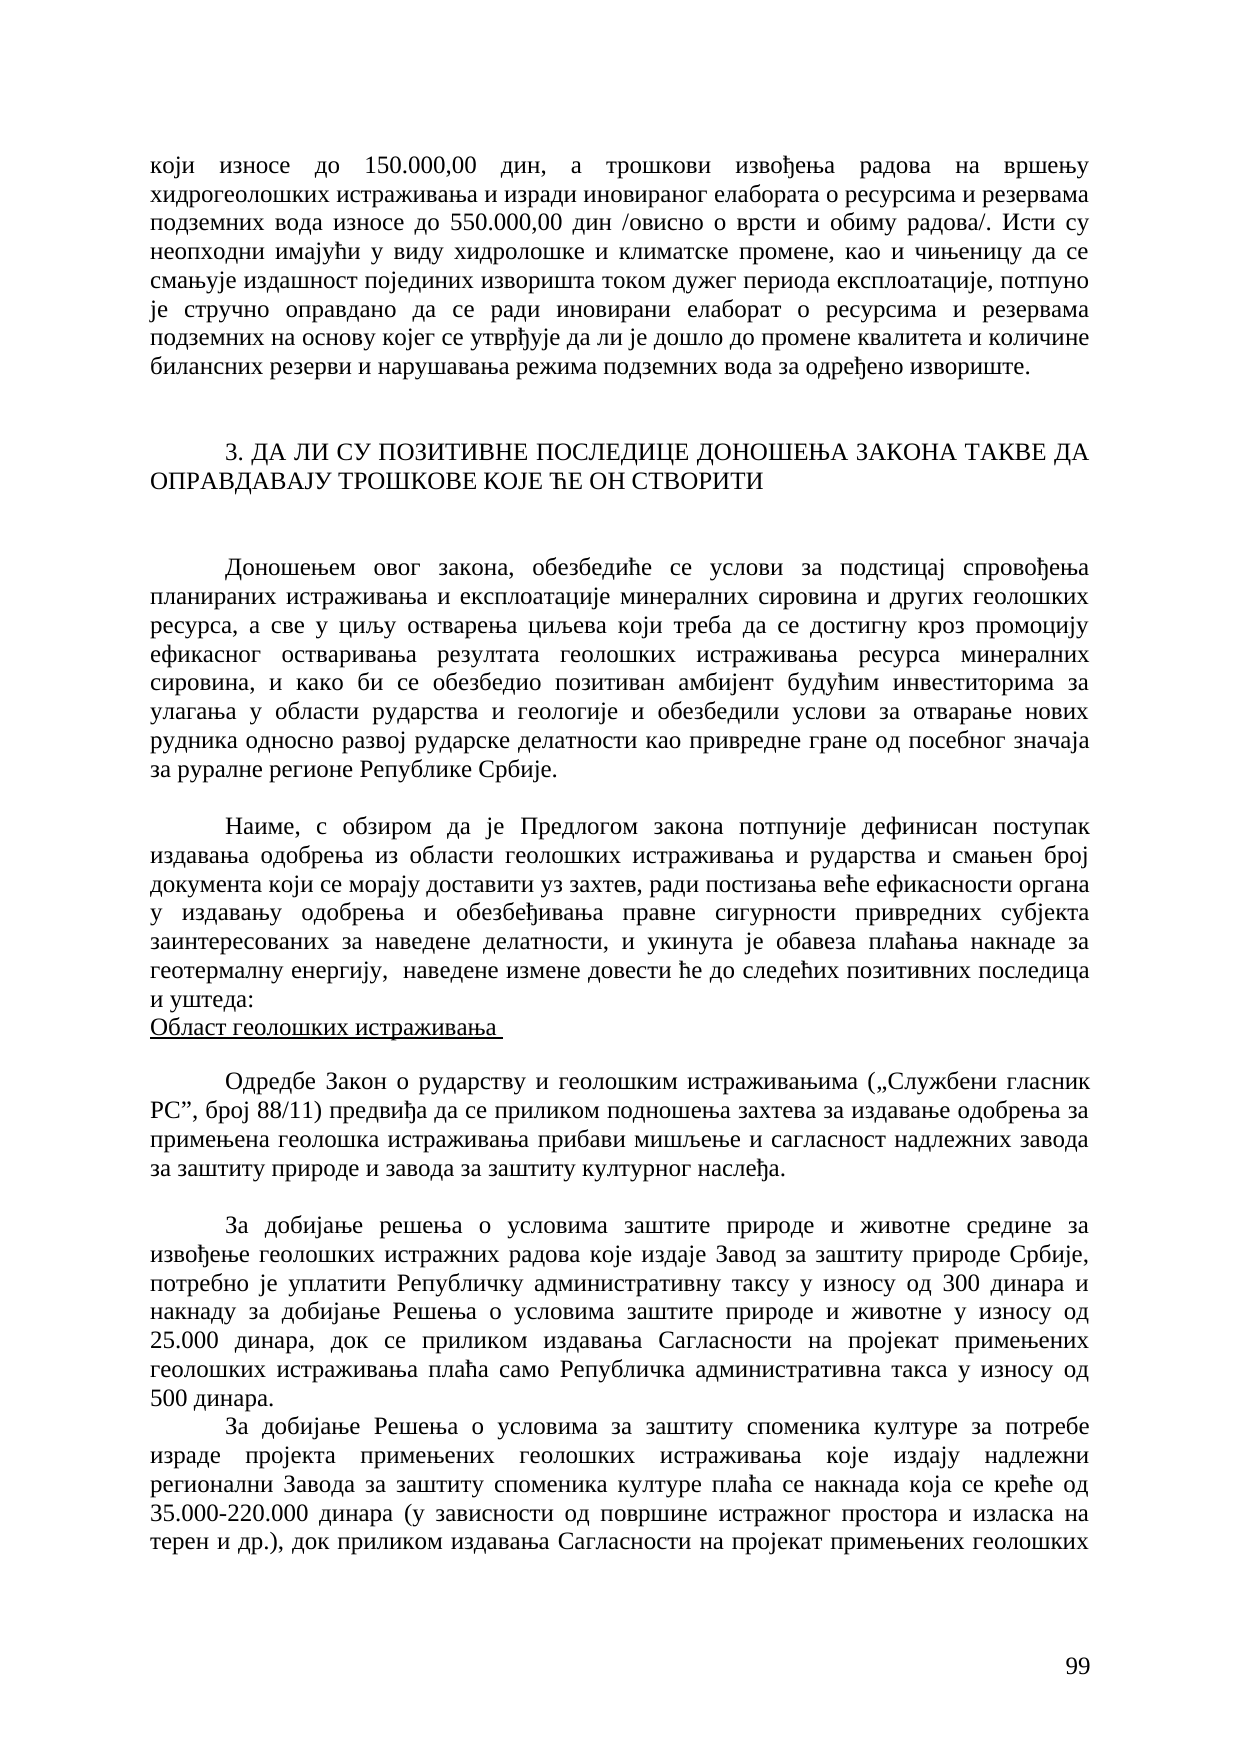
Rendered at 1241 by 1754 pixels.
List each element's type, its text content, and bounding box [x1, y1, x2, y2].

text Област геолошких истраживања [150, 1012, 1090, 1041]
text Одредбе Закон о рударству и геолошким истраживањима („Службени гласник РС”, број 88/11) предвиђа да се приликом подношења захтева за издавање одобрења за примењена геолошка истраживања прибави мишљење и сагласност надлежних завода за заштиту природе и завода за заштиту културног наслеђа. [150, 1066, 1090, 1181]
text Доношењем овог закона, обезбедиће се услови за подстицај спровођења планираних истраживања и експлоатације минералних сировина и других геолошких ресурса, а све у циљу остварења циљева који треба да се достигну кроз промоцију ефикасног остваривања резултата геолошких истраживања ресурса минералних сировина, и како би се обезбедио позитиван амбијент будућим инвеститорима за улагања у области рударства и геологије и обезбедили услови за отварање нових рудника односно развој рударске делатности као привредне гране од посебног значаја за руралне регионе Републике Србије. [150, 552, 1090, 782]
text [150, 1411, 1090, 1555]
text За добијање решења о условима заштите природе и животне средине за извођење геолошких истражних радова које издаје Завод за заштиту природе Србије, потребно је уплатити Републичку административну таксу у износу од 300 динара и накнаду за добијање Решења о условима заштите природе и животне у износу од 25.000 динара, док се приликом издавања Сагласности на пројекат примењених геолошких истраживања плаћа само Републичка административна такса у износу од 500 динара. [150, 1210, 1090, 1411]
text Наиме, с обзиром да је Предлогом закона потпуније дефинисан поступак издавања одобрења из области геолошких истраживања и рударства и смањен број документа који се морају доставити уз захтев, ради постизања веће ефикасности органа у издавању одобрења и обезбеђивања правне сигурности привредних субјекта заинтересованих за наведене делатности, и укинута је обавеза плаћања накнаде за геотермалну енергију, наведене измене довести ће до следећих позитивних последица и уштеда: [150, 811, 1090, 1012]
text 3. ДА ЛИ СУ ПОЗИТИВНE ПОСЛЕДИЦЕ ДОНОШЕЊА ЗАКОНА ТАКВЕ ДА ОПРАВДАВАЈУ ТРОШКОВЕ КОЈЕ ЋЕ ОН СТВОРИТИ [150, 437, 1090, 495]
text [150, 150, 1090, 380]
